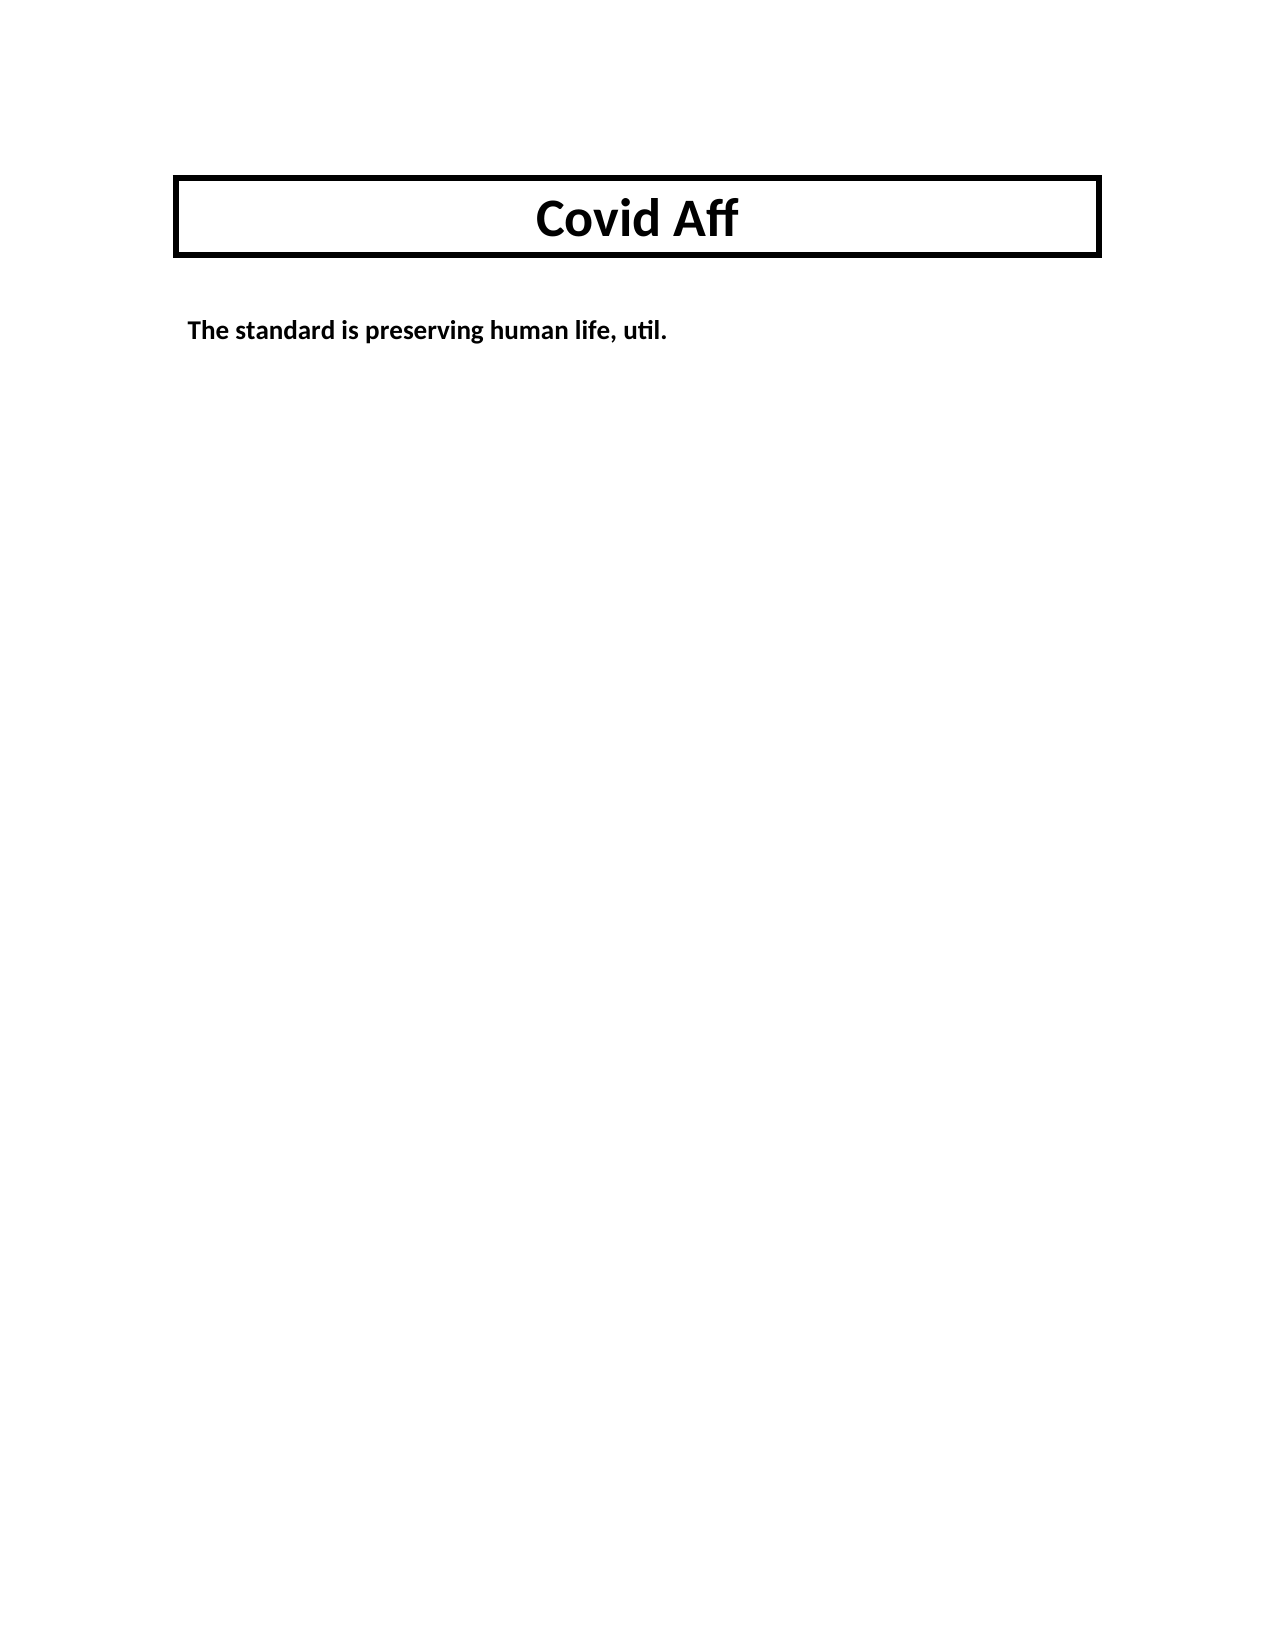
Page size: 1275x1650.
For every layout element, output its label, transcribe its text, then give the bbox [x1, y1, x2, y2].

subtitle The standard is preserving human life, util. [187, 313, 1087, 382]
subtitle Covid Aff [179, 181, 1096, 252]
